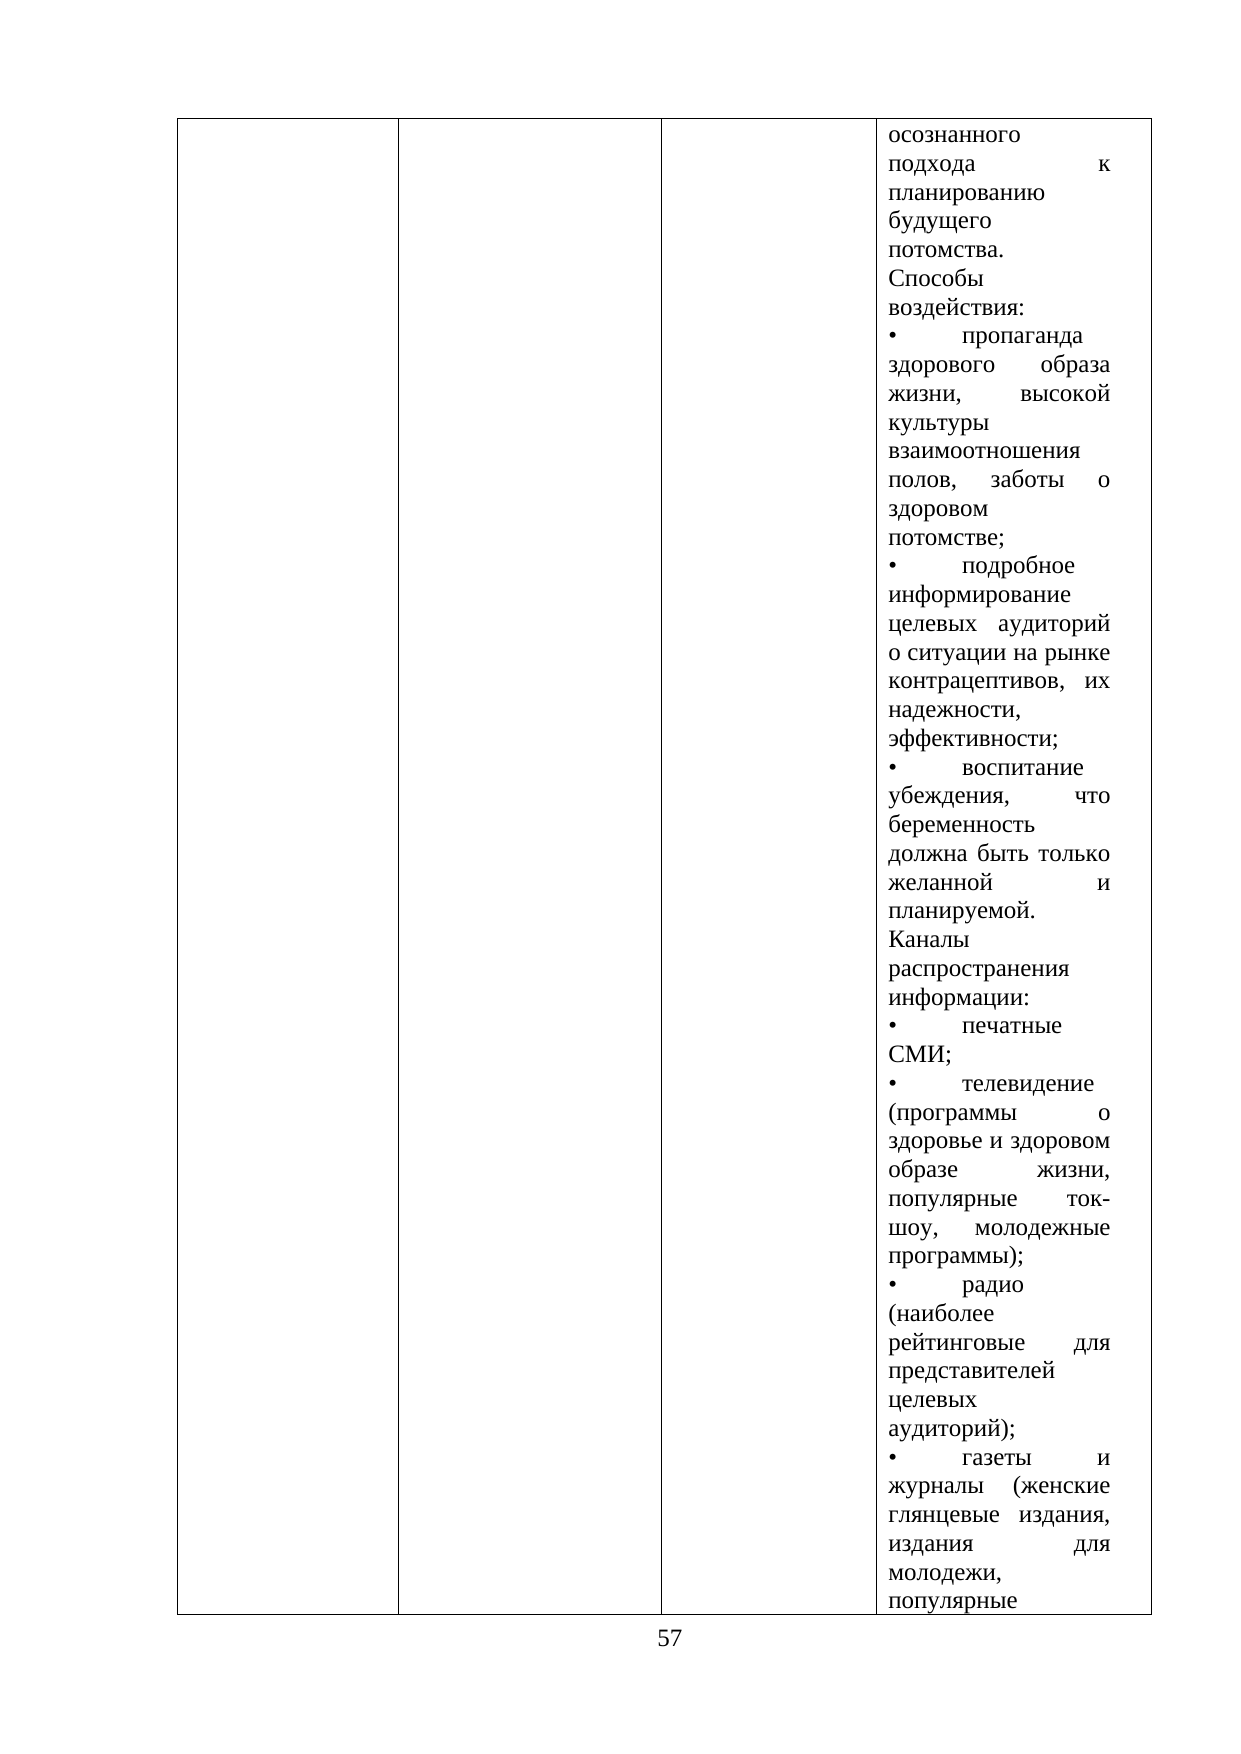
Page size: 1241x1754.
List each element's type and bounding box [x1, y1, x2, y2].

table_cell [662, 119, 876, 1614]
table_cell [399, 119, 661, 1614]
table_cell [877, 119, 1151, 1614]
table_cell [178, 119, 398, 1614]
